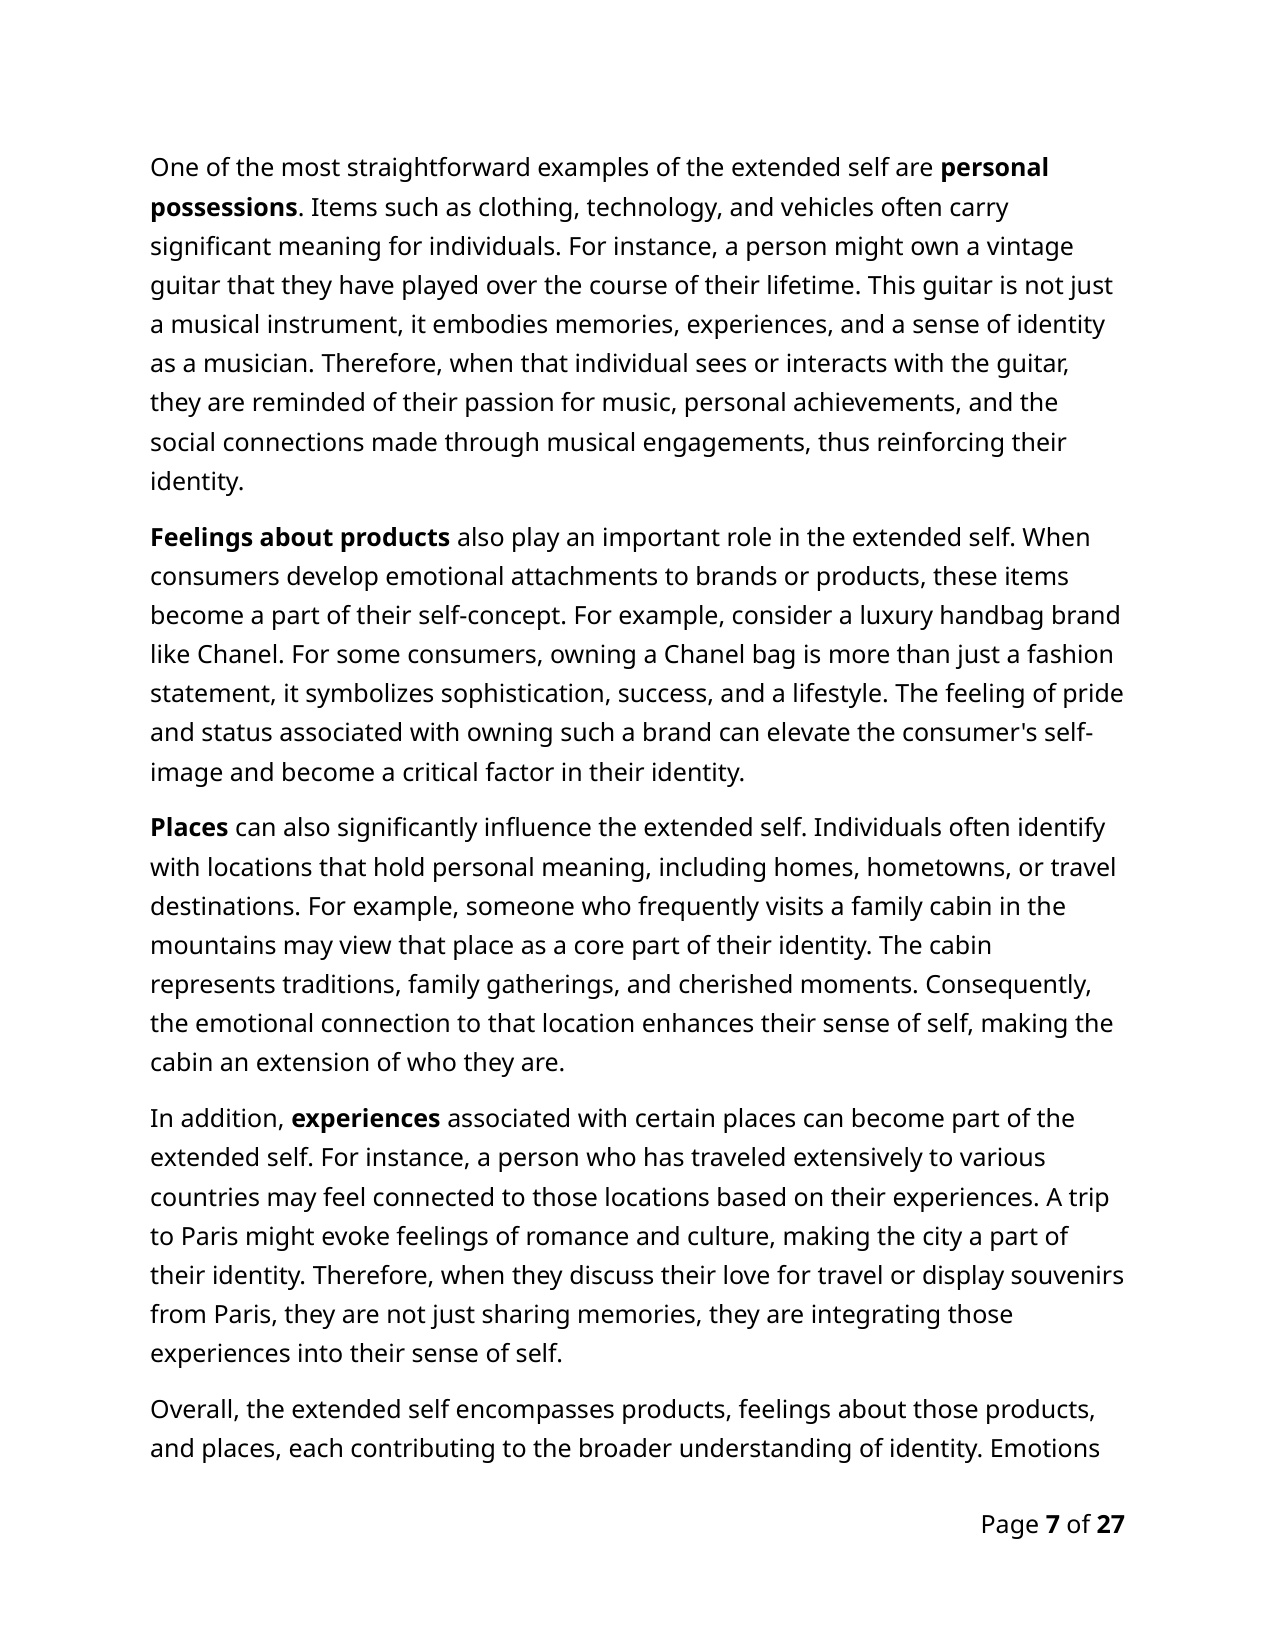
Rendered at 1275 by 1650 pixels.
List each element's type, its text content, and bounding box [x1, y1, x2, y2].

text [150, 1392, 1125, 1465]
text Places can also significantly influence the extended self. Individuals often identify with locations that hold personal meaning, including homes, hometowns, or travel destinations. For example, someone who frequently visits a family cabin in the mountains may view that place as a core part of their identity. The cabin represents traditions, family gatherings, and cherished moments. Consequently, the emotional connection to that location enhances their sense of self, making the cabin an extension of who they are. [150, 810, 1125, 1079]
text In addition, experiences associated with certain places can become part of the extended self. For instance, a person who has traveled extensively to various countries may feel connected to those locations based on their experiences. A trip to Paris might evoke feelings of romance and culture, making the city a part of their identity. Therefore, when they discuss their love for travel or display souvenirs from Paris, they are not just sharing memories, they are integrating those experiences into their sense of self. [150, 1101, 1125, 1370]
text One of the most straightforward examples of the extended self are personal possessions. Items such as clothing, technology, and vehicles often carry significant meaning for individuals. For instance, a person might own a vintage guitar that they have played over the course of their lifetime. This guitar is not just a musical instrument, it embodies memories, experiences, and a sense of identity as a musician. Therefore, when that individual sees or interacts with the guitar, they are reminded of their passion for music, personal achievements, and the social connections made through musical engagements, thus reinforcing their identity. [150, 150, 1125, 497]
text Feelings about products also play an important role in the extended self. When consumers develop emotional attachments to brands or products, these items become a part of their self-concept. For example, consider a luxury handbag brand like Chanel. For some consumers, owning a Chanel bag is more than just a fashion statement, it symbolizes sophistication, success, and a lifestyle. The feeling of pride and status associated with owning such a brand can elevate the consumer's self-image and become a critical factor in their identity. [150, 519, 1125, 788]
